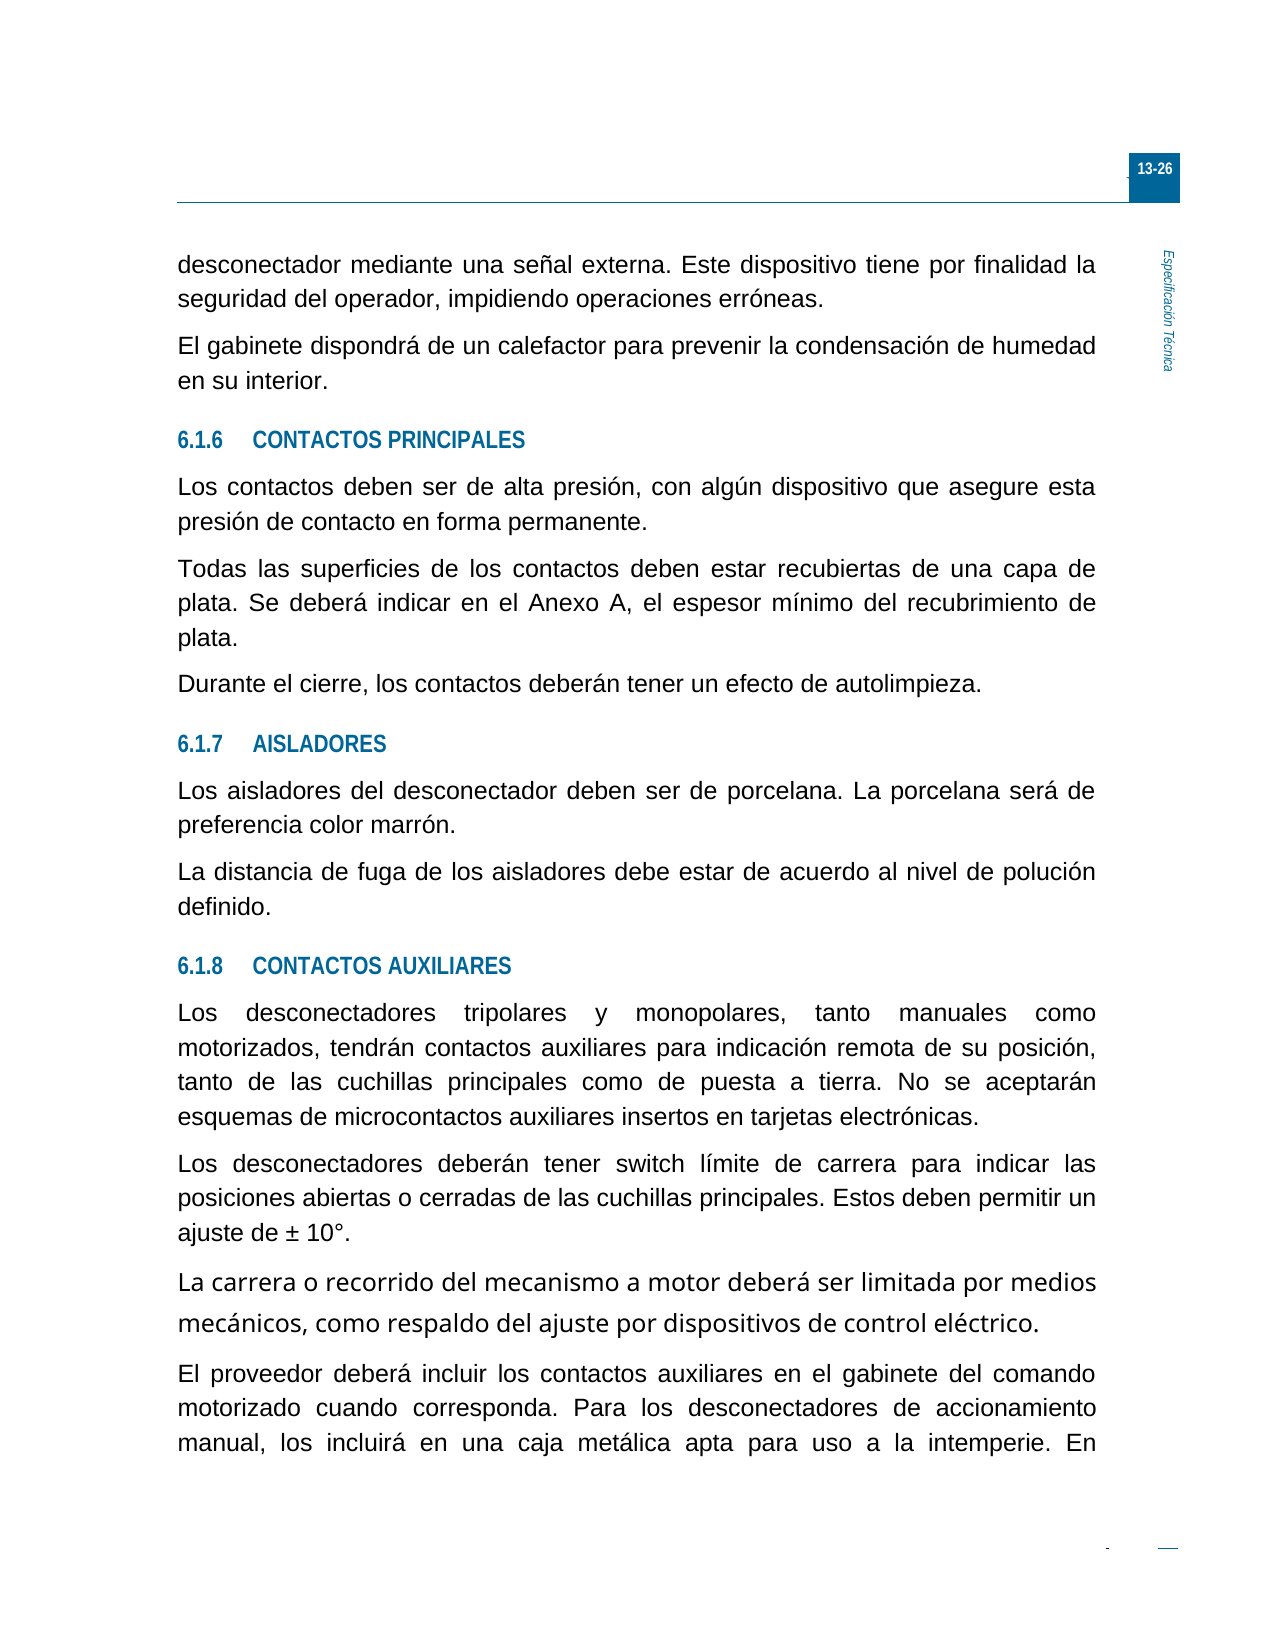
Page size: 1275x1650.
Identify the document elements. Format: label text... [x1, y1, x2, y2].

subtitle CONTACTOS AUXILIARES [177, 951, 1098, 980]
text Los desconectadores deberán tener switch límite de carrera para indicar las posiciones abiertas o cerradas de las cuchillas principales. Estos deben permitir un ajuste de ± 10°. [177, 1148, 1098, 1246]
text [177, 250, 1098, 313]
text Los desconectadores tripolares y monopolares, tanto manuales como motorizados, tendrán contactos auxiliares para indicación remota de su posición, tanto de las cuchillas principales como de puesta a tierra. No se aceptarán esquemas de microcontactos auxiliares insertos en tarjetas electrónicas. [177, 998, 1098, 1130]
subtitle CONTACTOS PRINCIPALES [177, 425, 1098, 454]
text La carrera o recorrido del mecanismo a motor deberá ser limitada por medios mecánicos, como respaldo del ajuste por dispositivos de control eléctrico. [177, 1264, 1098, 1339]
text La distancia de fuga de los aisladores debe estar de acuerdo al nivel de polución definido. [177, 857, 1098, 921]
text Los contactos deben ser de alta presión, con algún dispositivo que asegure esta presión de contacto en forma permanente. [177, 472, 1098, 535]
text Los aisladores del desconectador deben ser de porcelana. La porcelana será de preferencia color marrón. [177, 776, 1098, 839]
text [177, 1359, 1098, 1456]
subtitle AISLADORES [177, 729, 1098, 758]
text Todas las superficies de los contactos deben estar recubiertas de una capa de plata. Se deberá indicar en el Anexo A, el espesor mínimo del recubrimiento de plata. [177, 553, 1098, 651]
text El gabinete dispondrá de un calefactor para prevenir la condensación de humedad en su interior. [177, 331, 1098, 394]
text Durante el cierre, los contactos deberán tener un efecto de autolimpieza. [177, 669, 1098, 698]
